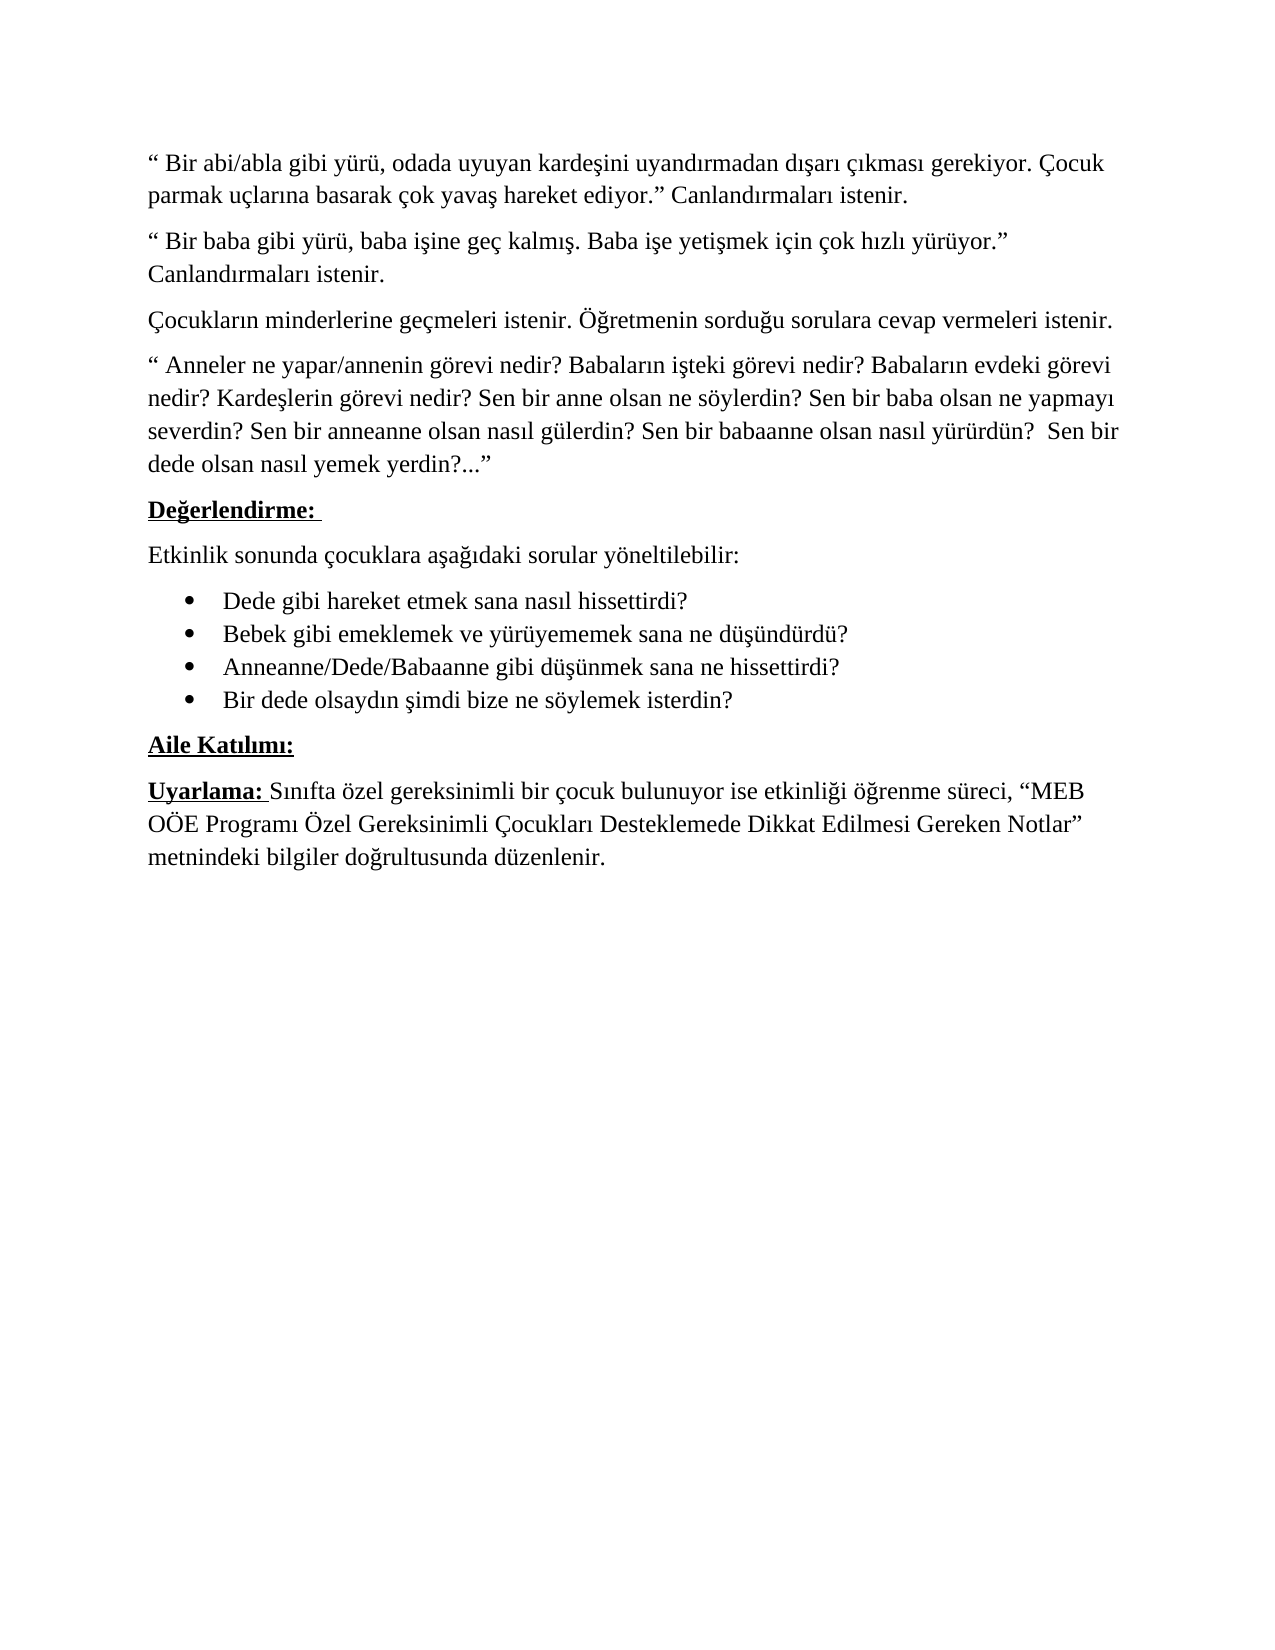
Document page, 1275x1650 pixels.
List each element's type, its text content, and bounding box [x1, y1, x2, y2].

text Çocukların minderlerine geçmeleri istenir. Öğretmenin sorduğu sorulara cevap vermeleri istenir. [148, 305, 1127, 333]
list Dede gibi hareket etmek sana nasıl hissettirdi? [185, 586, 1127, 614]
text “ Bir abi/abla gibi yürü, odada uyuyan kardeşini uyandırmadan dışarı çıkması gerekiyor. Çocuk parmak uçlarına basarak çok yavaş hareket ediyor.” Canlandırmaları istenir. [148, 148, 1127, 209]
text Değerlendirme: [148, 495, 1127, 523]
list Bir dede olsaydın şimdi bize ne söylemek isterdin? [185, 685, 1127, 714]
text “ Anneler ne yapar/annenin görevi nedir? Babaların işteki görevi nedir? Babaların evdeki görevi nedir? Kardeşlerin görevi nedir? Sen bir anne olsan ne söylerdin? Sen bir baba olsan ne yapmayı severdin? Sen bir anneanne olsan nasıl gülerdin? Sen bir babaanne olsan nasıl yürürdün? Sen bir dede olsan nasıl yemek yerdin?...” [148, 350, 1127, 478]
text Uyarlama: Sınıfta özel gereksinimli bir çocuk bulunuyor ise etkinliği öğrenme süreci, “MEB OÖE Programı Özel Gereksinimli Çocukları Desteklemede Dikkat Edilmesi Gereken Notlar” metnindeki bilgiler doğrultusunda düzenlenir. [148, 776, 1127, 871]
text “ Bir baba gibi yürü, baba işine geç kalmış. Baba işe yetişmek için çok hızlı yürüyor.” Canlandırmaları istenir. [148, 226, 1127, 288]
text Aile Katılımı: [148, 730, 1127, 759]
list Bebek gibi emeklemek ve yürüyememek sana ne düşündürdü? [185, 619, 1127, 648]
list Anneanne/Dede/Babaanne gibi düşünmek sana ne hissettirdi? [185, 652, 1127, 681]
text Etkinlik sonunda çocuklara aşağıdaki sorular yöneltilebilir: [148, 540, 1127, 569]
